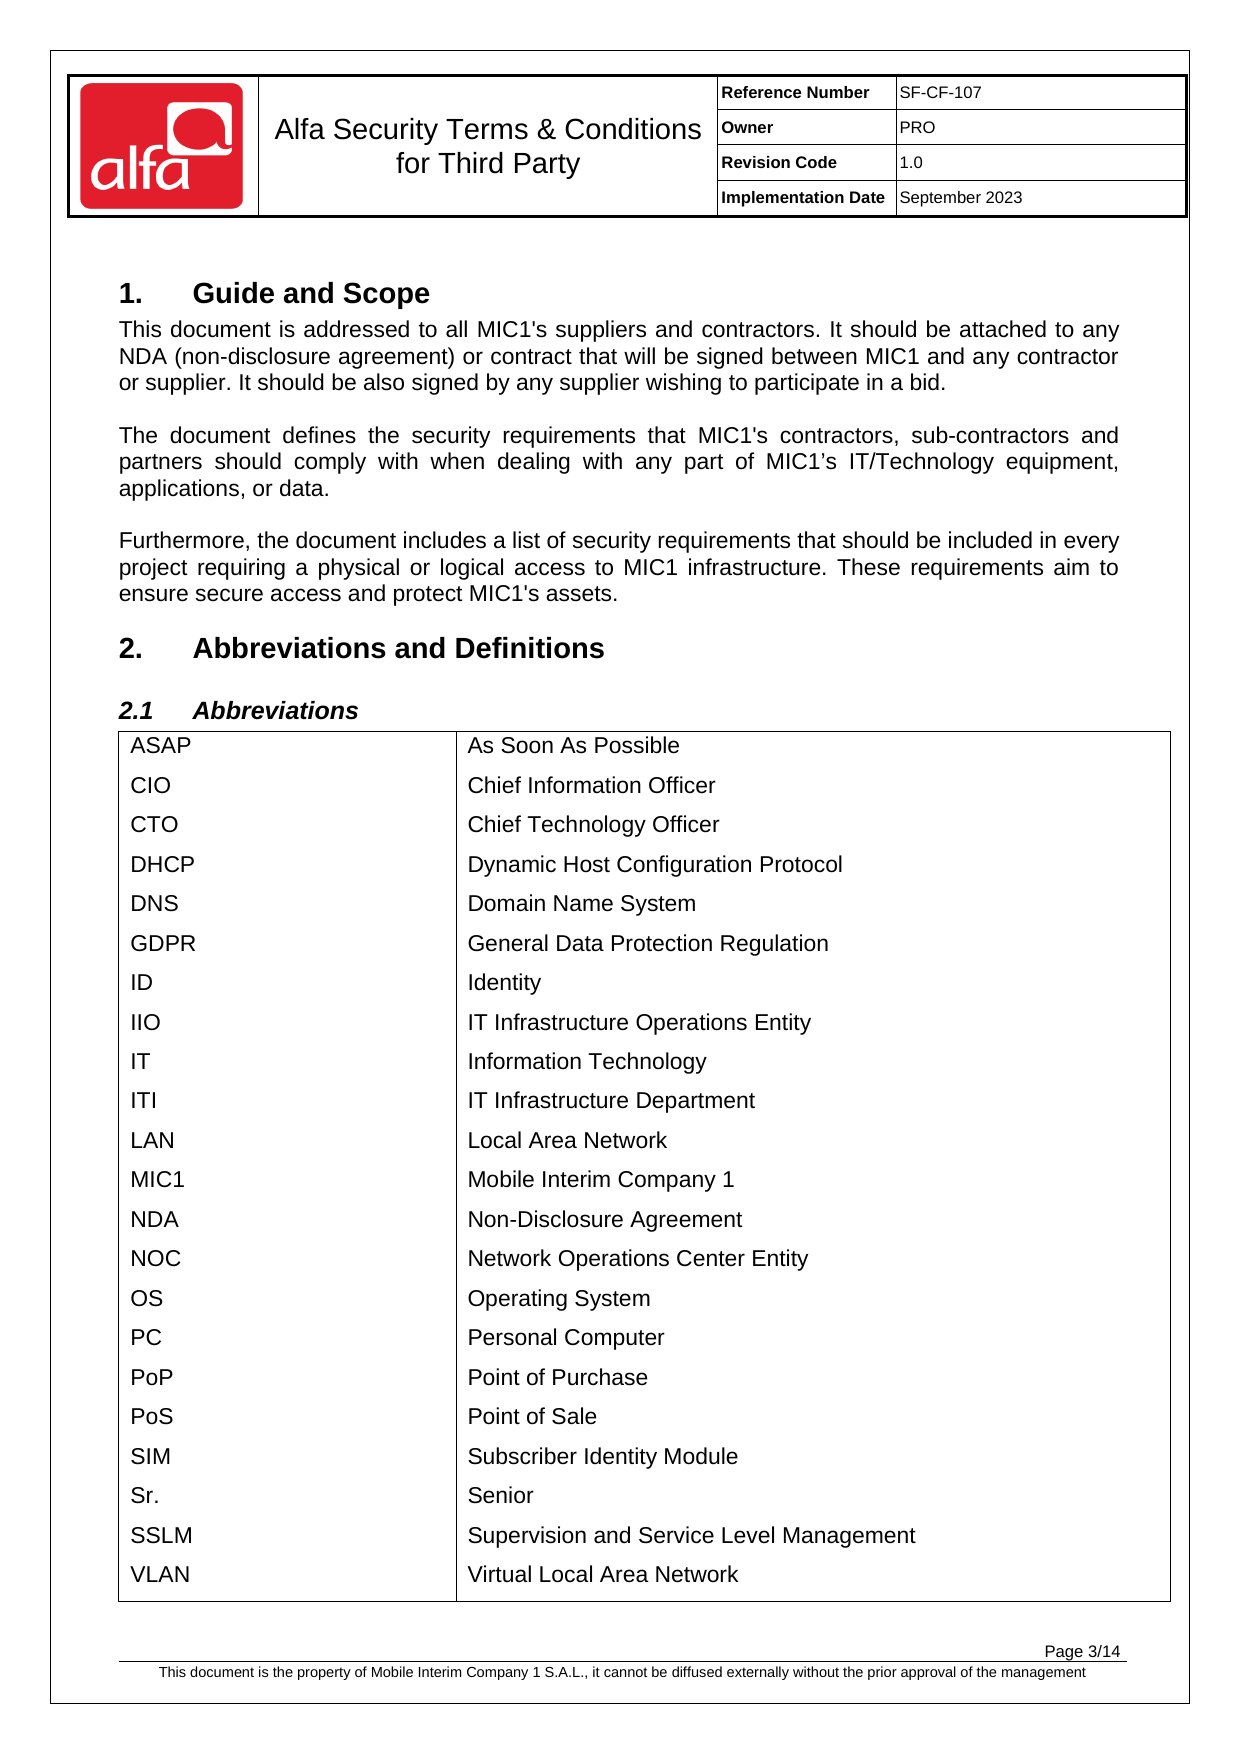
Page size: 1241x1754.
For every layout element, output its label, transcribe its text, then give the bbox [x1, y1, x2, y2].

subtitle Guide and Scope [118, 277, 1120, 310]
text This document is addressed to all MIC1's suppliers and contractors. It should be attached to any NDA (non-disclosure agreement) or contract that will be signed between MIC1 and any contractor or supplier. It should be also signed by any supplier wishing to participate in a bid. [118, 316, 1120, 395]
subtitle Abbreviations [118, 696, 1120, 725]
table_header ASAP CIO CTO DHCP DNS GDPR ID IIO IT ITI LAN MIC1 NDA NOC OS PC PoP PoS SIM Sr. SSLM VLAN VPN WINS WLAN [119, 732, 456, 1601]
subtitle Abbreviations and Definitions [118, 631, 1120, 665]
text The document defines the security requirements that MIC1's contractors, sub-contractors and partners should comply with when dealing with any part of MIC1’s IT/Technology equipment, applications, or data. [118, 422, 1120, 501]
text Furthermore, the document includes a list of security requirements that should be included in every project requiring a physical or logical access to MIC1 infrastructure. These requirements aim to ensure secure access and protect MIC1's assets. [118, 527, 1120, 606]
picture [80, 83, 243, 209]
